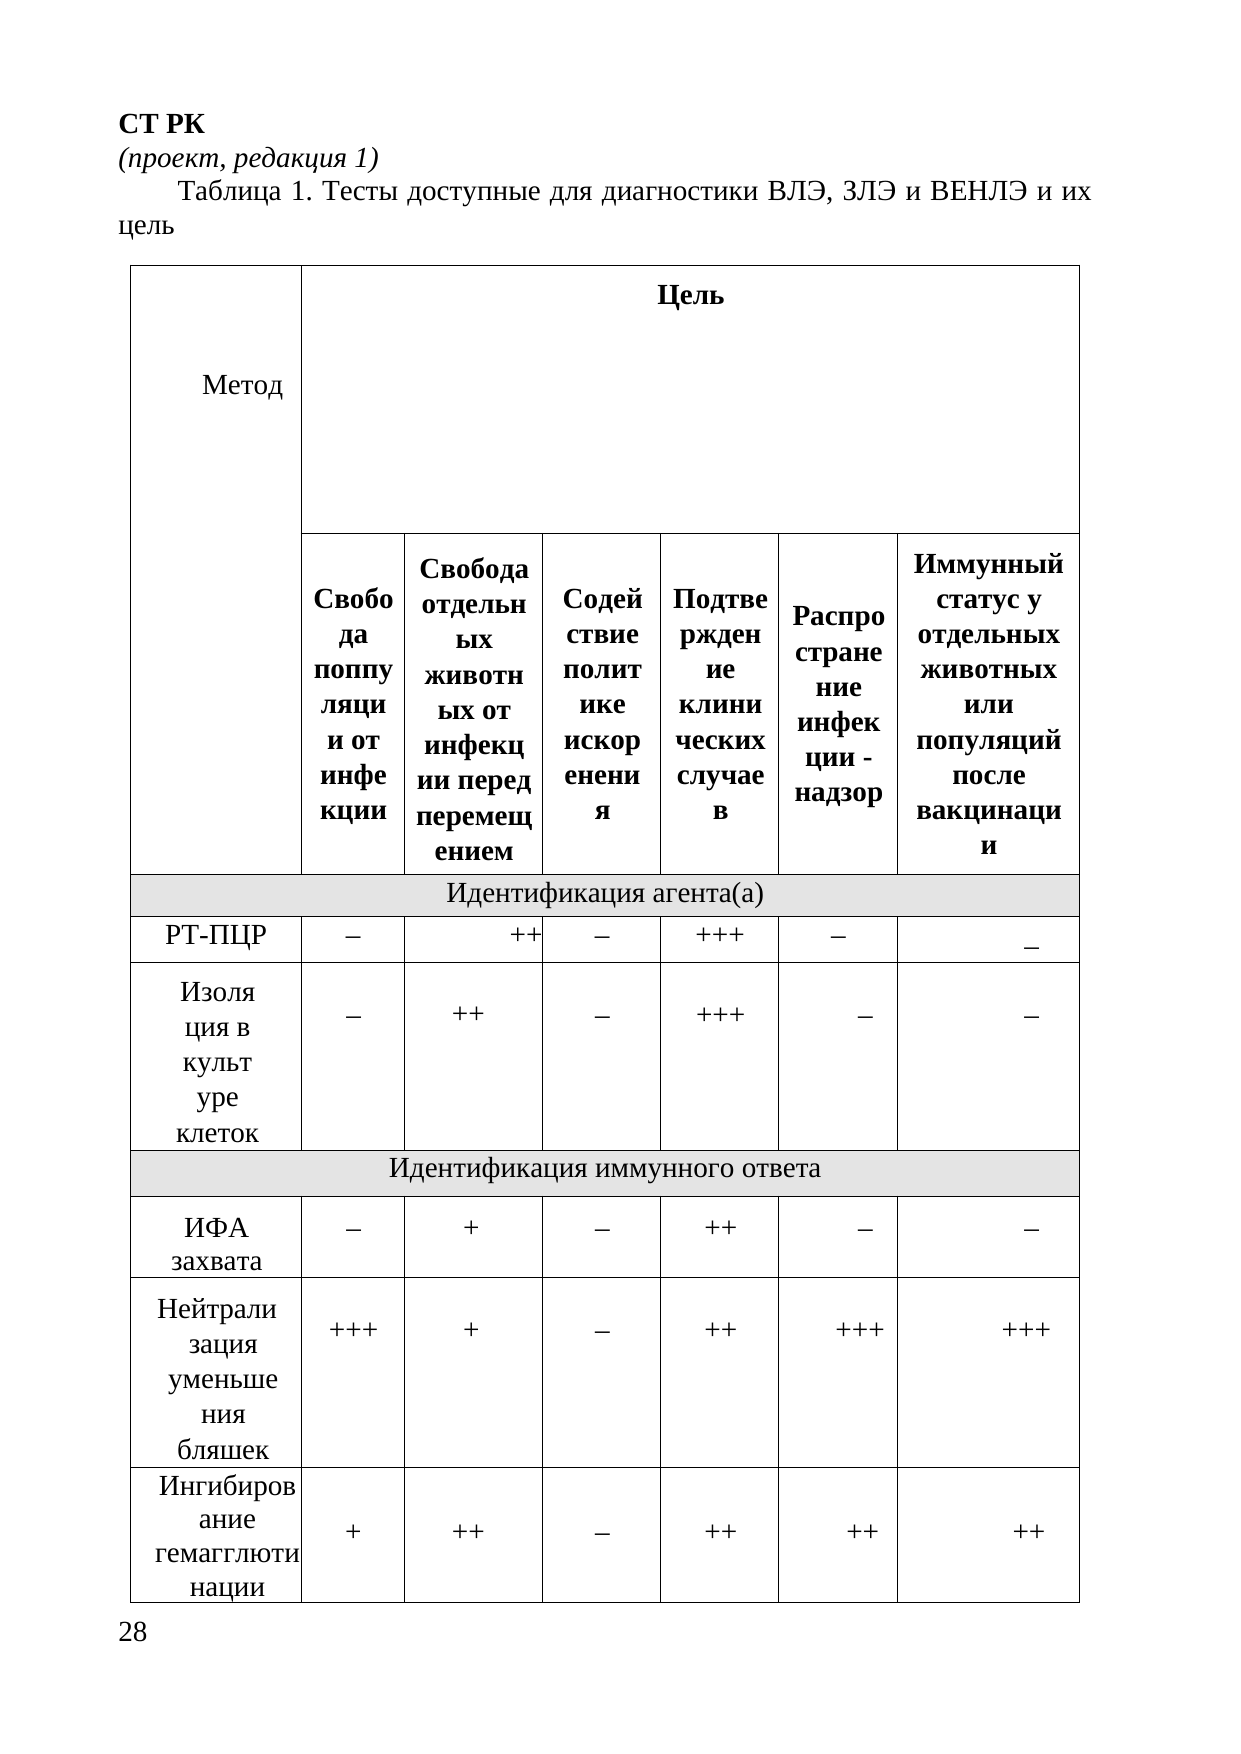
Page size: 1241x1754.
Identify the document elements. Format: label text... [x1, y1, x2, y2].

table_cell ++ [405, 1468, 542, 1602]
table_cell – [543, 963, 660, 1149]
table_header Метод [131, 266, 301, 874]
table_cell +++ [661, 917, 778, 962]
table_cell – [779, 917, 897, 962]
table_cell ++ [779, 1468, 897, 1602]
subtitle Таблица 1. Тесты доступные для диагностики ВЛЭ, ЗЛЭ и ВЕНЛЭ и их цель [118, 173, 1092, 241]
table_cell Иммунный статус у отдельных животных или популяций после вакцинации [898, 534, 1079, 874]
table_header Цель [302, 266, 1079, 533]
table_cell +++ [779, 1278, 897, 1467]
table_cell Изоляция в культуре клеток [131, 963, 301, 1149]
table_cell Свобода отдельных животных от инфекции перед перемещением [405, 534, 542, 874]
table_cell + [405, 1278, 542, 1467]
table_cell ++ [661, 1278, 778, 1467]
table_cell ИФА захвата [131, 1197, 301, 1277]
table_cell ++ [405, 963, 542, 1149]
table_cell ++ [661, 1197, 778, 1277]
table_cell – [898, 917, 1079, 962]
table_cell – [898, 1197, 1079, 1277]
table_cell Распространение инфекции -надзор [779, 534, 897, 874]
table_cell – [302, 963, 404, 1149]
table_cell +++ [661, 963, 778, 1149]
table_cell – [543, 1197, 660, 1277]
table_cell – [543, 1278, 660, 1467]
table_cell Подтверждение клинических случаев [661, 534, 778, 874]
table_cell ++ [661, 1468, 778, 1602]
table_cell Свобода поппуляции от инфекции [302, 534, 404, 874]
table_cell Идентификация агента(a) [131, 875, 1079, 916]
table_cell Идентификация иммунного ответа [131, 1151, 1079, 1196]
table_cell РТ-ПЦР [131, 917, 301, 962]
table_cell – [543, 1468, 660, 1602]
table_cell Содействие политике искоренения [543, 534, 660, 874]
table_cell – [779, 963, 897, 1149]
table_cell Ингибирование гемагглютинации [131, 1468, 301, 1602]
table_cell – [302, 1197, 404, 1277]
table_cell ++ [898, 1468, 1079, 1602]
table_cell ++ [405, 917, 542, 962]
table_cell +++ [302, 1278, 404, 1467]
table_cell +++ [898, 1278, 1079, 1467]
table_cell – [543, 917, 660, 962]
table_cell Нейтрализация уменьшения бляшек [131, 1278, 301, 1467]
table_cell – [779, 1197, 897, 1277]
table_cell + [405, 1197, 542, 1277]
table_cell + [302, 1468, 404, 1602]
table_cell – [302, 917, 404, 962]
table_cell – [898, 963, 1079, 1149]
